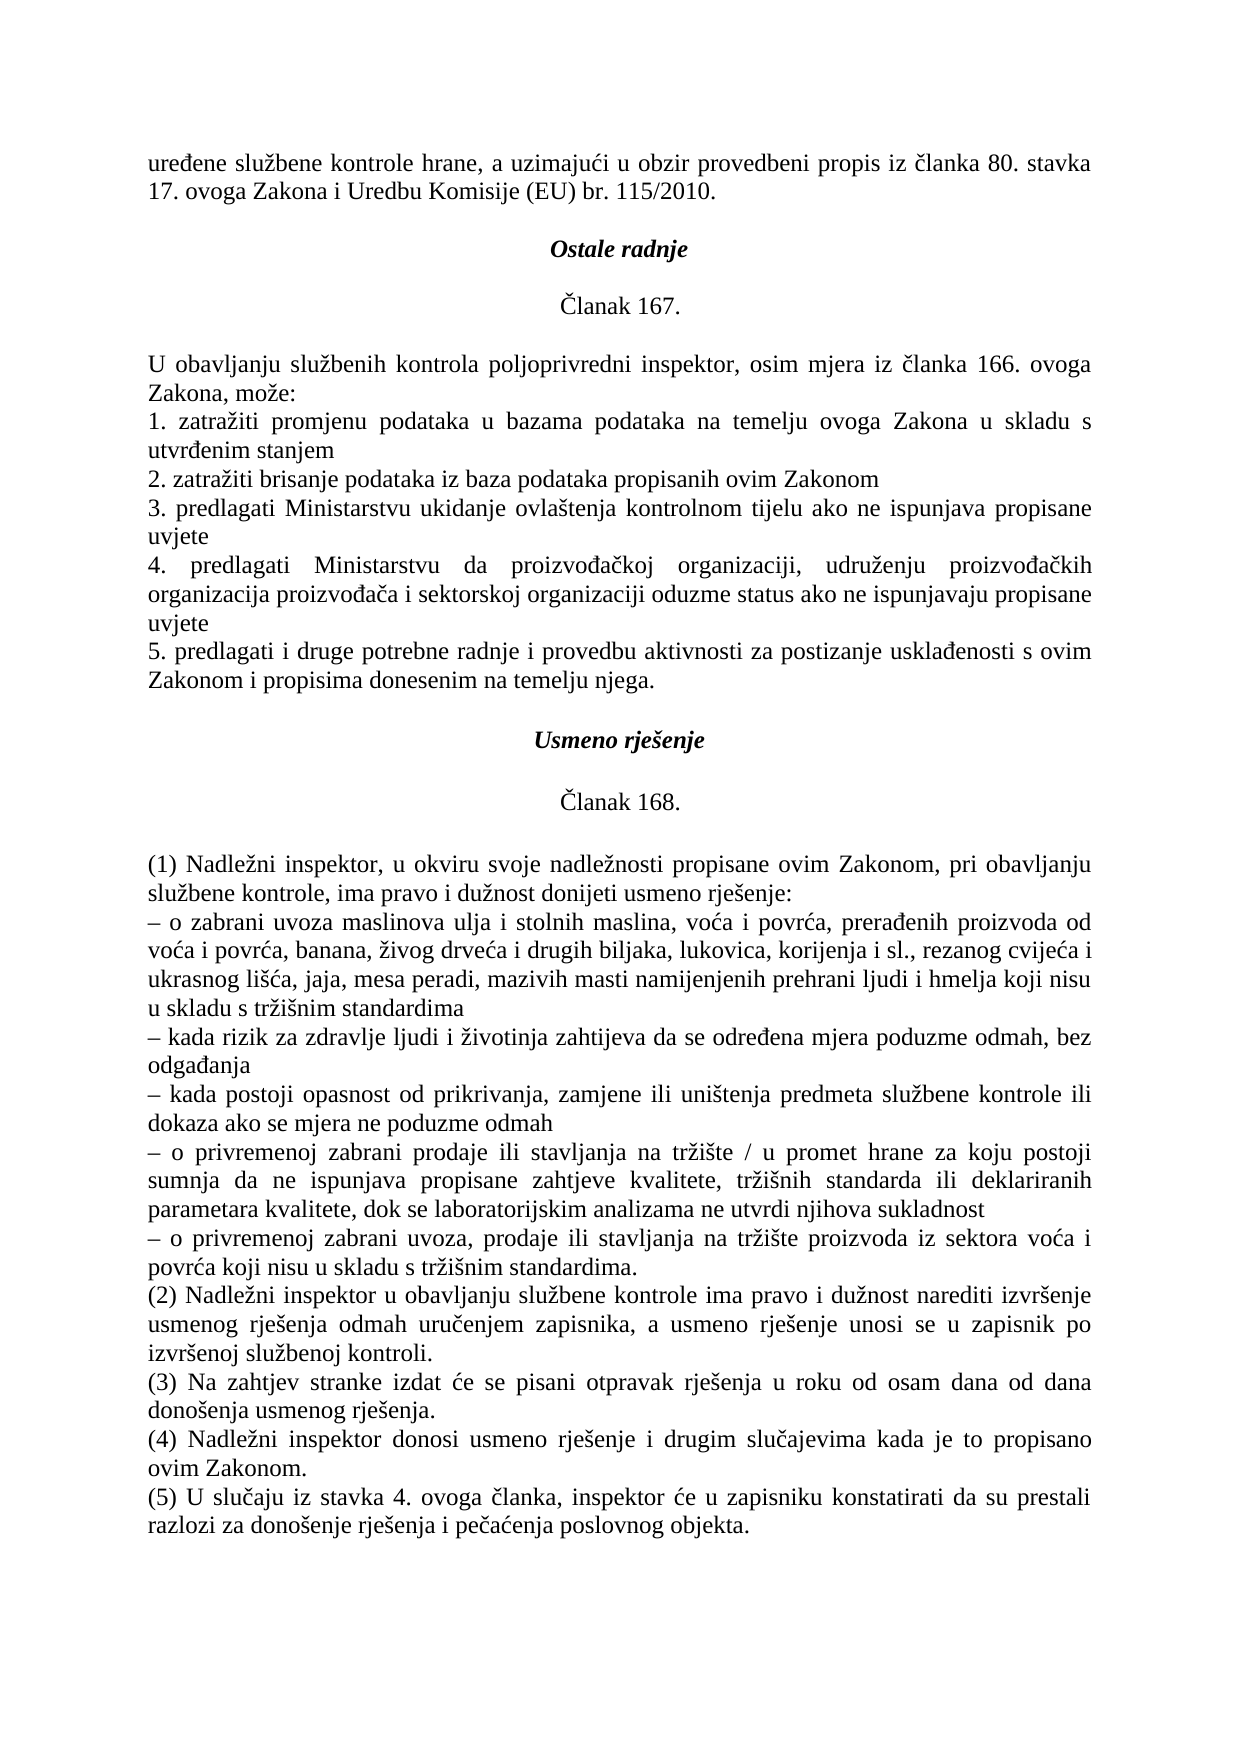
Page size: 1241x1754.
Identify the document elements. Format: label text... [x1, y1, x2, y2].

text (3) Na zahtjev stranke izdat će se pisani otpravak rješenja u roku od osam dana od dana donošenja usmenog rješenja. [148, 1367, 1093, 1424]
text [148, 148, 1093, 205]
text 3. predlagati Ministarstvu ukidanje ovlaštenja kontrolnom tijelu ako ne ispunjava propisane uvjete [148, 493, 1093, 550]
text Članak 168. [148, 787, 1093, 816]
text 4. predlagati Ministarstvu da proizvođačkoj organizaciji, udruženju proizvođačkih organizacija proizvođača i sektorskoj organizaciji oduzme status ako ne ispunjavaju propisane uvjete [148, 550, 1093, 636]
text – o privremenoj zabrani uvoza, prodaje ili stavljanja na tržište proizvoda iz sektora voća i povrća koji nisu u skladu s tržišnim standardima. [148, 1223, 1093, 1280]
text U obavljanju službenih kontrola poljoprivredni inspektor, osim mjera iz članka 166. ovoga Zakona, može: [148, 349, 1093, 406]
text Ostale radnje [148, 234, 1093, 263]
text Usmeno rješenje [148, 725, 1093, 754]
text 2. zatražiti brisanje podataka iz baza podataka propisanih ovim Zakonom [148, 464, 1093, 493]
text (5) U slučaju iz stavka 4. ovoga članka, inspektor će u zapisniku konstatirati da su prestali razlozi za donošenje rješenja i pečaćenja poslovnog objekta. [148, 1482, 1093, 1539]
text – o zabrani uvoza maslinova ulja i stolnih maslina, voća i povrća, prerađenih proizvoda od voća i povrća, banana, živog drveća i drugih biljaka, lukovica, korijenja i sl., rezanog cvijeća i ukrasnog lišća, jaja, mesa peradi, mazivih masti namijenjenih prehrani ljudi i hmelja koji nisu u skladu s tržišnim standardima [148, 907, 1093, 1022]
text (1) Nadležni inspektor, u okviru svoje nadležnosti propisane ovim Zakonom, pri obavljanju službene kontrole, ima pravo i dužnost donijeti usmeno rješenje: [148, 849, 1093, 907]
text Članak 167. [148, 291, 1093, 320]
text (2) Nadležni inspektor u obavljanju službene kontrole ima pravo i dužnost narediti izvršenje usmenog rješenja odmah uručenjem zapisnika, a usmeno rješenje unosi se u zapisnik po izvršenoj službenoj kontroli. [148, 1280, 1093, 1367]
text 1. zatražiti promjenu podataka u bazama podataka na temelju ovoga Zakona u skladu s utvrđenim stanjem [148, 406, 1093, 464]
text 5. predlagati i druge potrebne radnje i provedbu aktivnosti za postizanje usklađenosti s ovim Zakonom i propisima donesenim na temelju njega. [148, 636, 1093, 694]
text (4) Nadležni inspektor donosi usmeno rješenje i drugim slučajevima kada je to propisano ovim Zakonom. [148, 1424, 1093, 1482]
text – kada rizik za zdravlje ljudi i životinja zahtijeva da se određena mjera poduzme odmah, bez odgađanja [148, 1022, 1093, 1079]
text – kada postoji opasnost od prikrivanja, zamjene ili uništenja predmeta službene kontrole ili dokaza ako se mjera ne poduzme odmah [148, 1079, 1093, 1137]
text – o privremenoj zabrani prodaje ili stavljanja na tržište / u promet hrane za koju postoji sumnja da ne ispunjava propisane zahtjeve kvalitete, tržišnih standarda ili deklariranih parametara kvalitete, dok se laboratorijskim analizama ne utvrdi njihova sukladnost [148, 1137, 1093, 1223]
